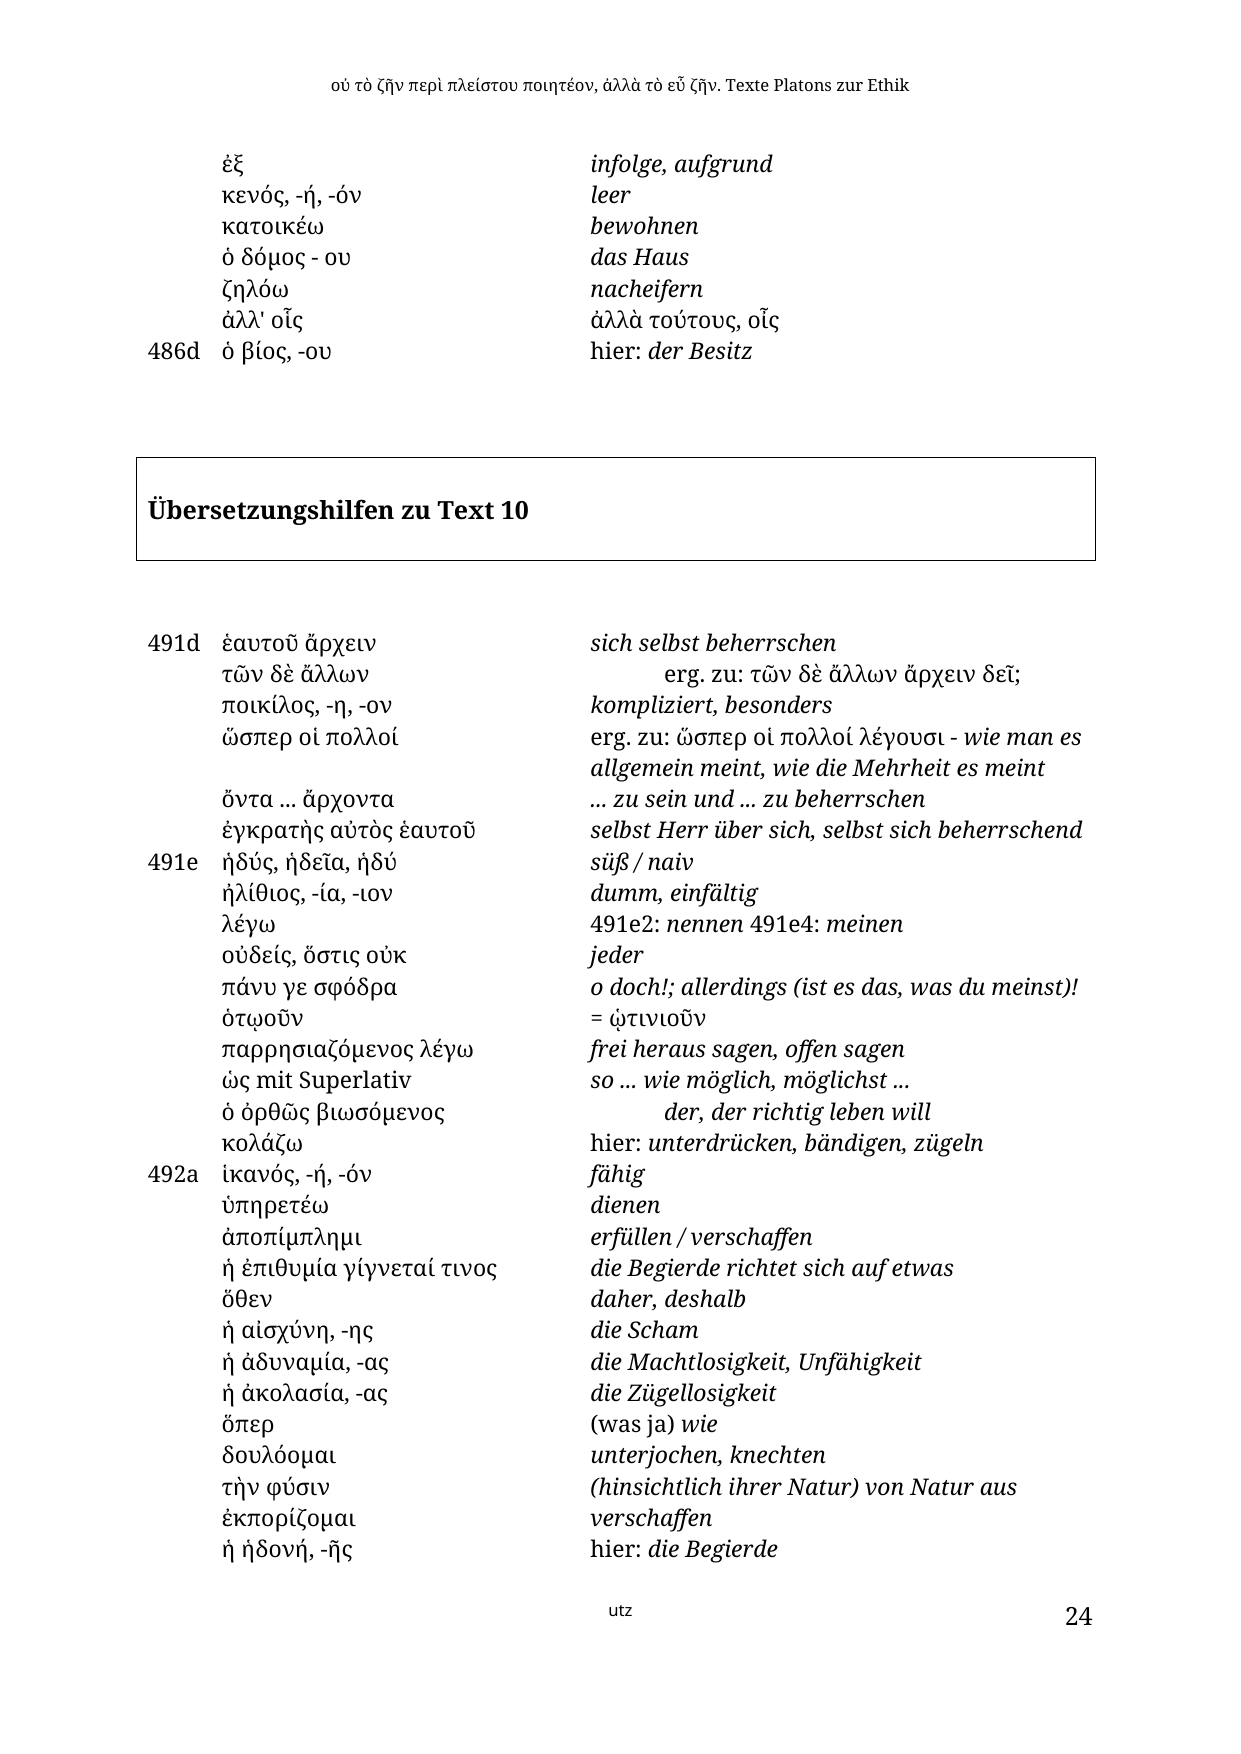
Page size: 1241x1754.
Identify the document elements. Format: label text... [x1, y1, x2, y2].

text ὑπηρετέω dienen [148, 1189, 1093, 1221]
text ὅθεν daher, deshalb [148, 1283, 1093, 1314]
text ἐξ infolge, aufgrund [148, 148, 1093, 179]
text τῶν δὲ ἄλλων erg. zu: τῶν δὲ ἄλλων ἄρχειν δεῖ; [148, 658, 1093, 689]
text τὴν φύσιν (hinsichtlich ihrer Natur) von Natur aus [148, 1471, 1093, 1502]
text οὐδείς, ὅστις οὐκ jeder [148, 939, 1093, 971]
text ζηλόω nacheifern [148, 273, 1093, 304]
text ὡς mit Superlativ so ... wie möglich, möglichst ... [148, 1064, 1093, 1096]
text ὥσπερ οἱ πολλοί erg. zu: ὥσπερ οἱ πολλοί λέγουσι - wie man es allgemein meint, wie die Mehrheit es meint [148, 721, 1093, 783]
text πάνυ γε σφόδρα o doch!; allerdings (ist es das, was du meinst)! [148, 971, 1093, 1002]
text παρρησιαζόμενος λέγω frei heraus sagen, offen sagen [148, 1033, 1093, 1064]
text ὄντα ... ἄρχοντα ... zu sein und ... zu beherrschen [148, 783, 1093, 814]
text ἠλίθιος, -ία, -ιον dumm, einfältig [148, 877, 1093, 908]
text 486d ὁ βίος, -ου hier: der Besitz [148, 335, 1093, 366]
text ἐκπορίζομαι verschaffen [148, 1502, 1093, 1533]
text ἡ αἰσχύνη, -ης die Scham [148, 1314, 1093, 1346]
text κατοικέω bewohnen [148, 210, 1093, 241]
text ἡ ἀκολασία, -ας die Zügellosigkeit [148, 1377, 1093, 1408]
text ποικίλος, -η, -ον kompliziert, besonders [148, 689, 1093, 721]
text ἀλλ' οἷς ἀλλὰ τούτους, οἶς [148, 304, 1093, 335]
text ἡ ἡδονή, -ῆς hier: die Begierde [148, 1533, 1093, 1564]
text κενός, -ή, -όν leer [148, 179, 1093, 210]
text ἐγκρατὴς αὐτὸς ἑαυτοῦ selbst Herr über sich, selbst sich beherrschend [148, 814, 1093, 846]
text ὅπερ (was ja) wie [148, 1408, 1093, 1439]
text δουλόομαι unterjochen, knechten [148, 1439, 1093, 1471]
text ἀποπίμπλημι erfüllen / verschaffen [148, 1221, 1093, 1252]
text λέγω 491e2: nennen 491e4: meinen [148, 908, 1093, 939]
text κολάζω hier: unterdrücken, bändigen, zügeln [148, 1127, 1093, 1158]
text ἡ ἀδυναμία, -ας die Machtlosigkeit, Unfähigkeit [148, 1346, 1093, 1377]
text 491d ἑαυτοῦ ἄρχειν sich selbst beherrschen [148, 627, 1093, 658]
text ὁ ὀρθῶς βιωσόμενος der, der richtig leben will [148, 1096, 1093, 1127]
text ὁτῳοῦν = ᾡτινιοῦν [148, 1002, 1093, 1033]
text ἡ ἐπιθυμία γίγνεταί τινος die Begierde richtet sich auf etwas [148, 1252, 1093, 1283]
text 492a ἱκανός, -ή, -όν fähig [148, 1158, 1093, 1189]
text ὁ δόμος - ου das Haus [148, 241, 1093, 273]
text 491e ἡδύς, ἡδεῖα, ἡδύ süß / naiv [148, 846, 1093, 877]
table_header Übersetzungshilfen zu Text 10 [137, 458, 1095, 560]
